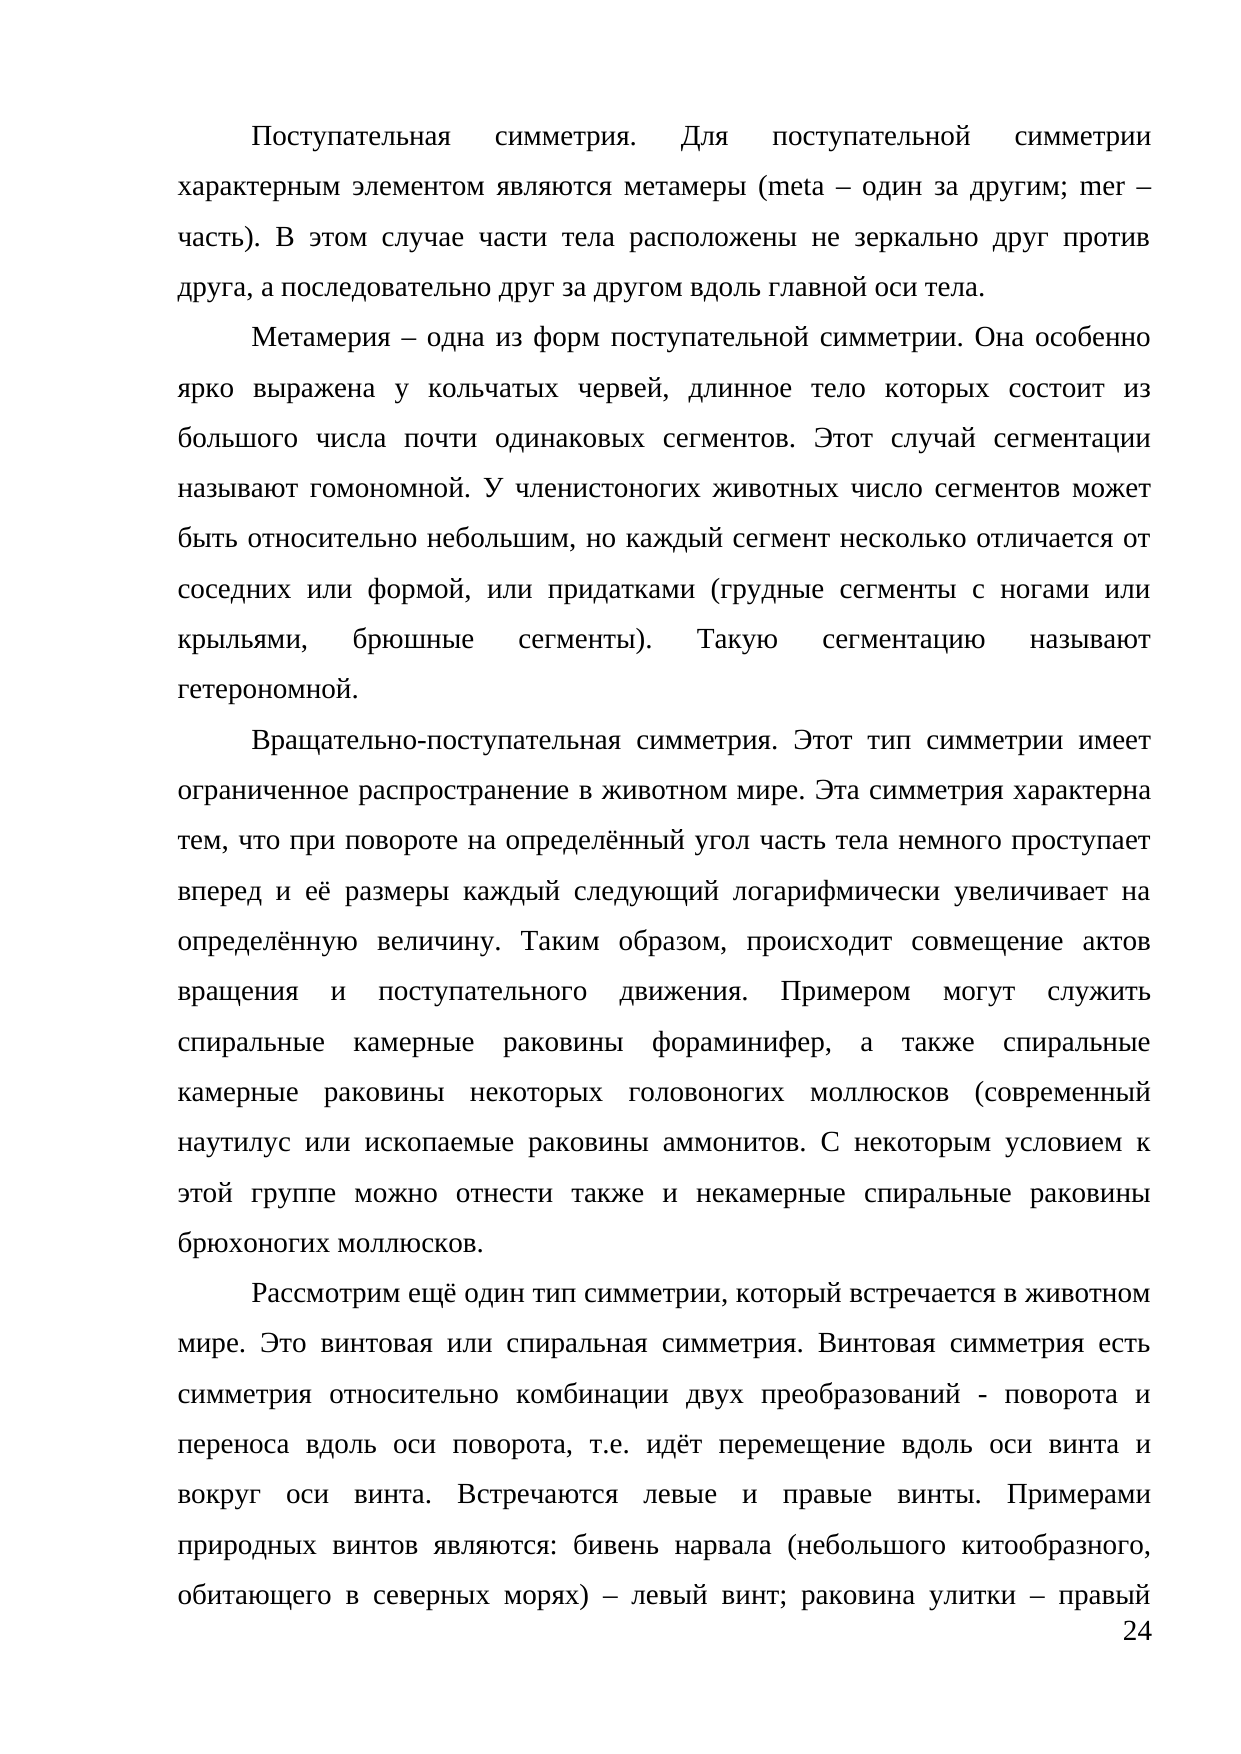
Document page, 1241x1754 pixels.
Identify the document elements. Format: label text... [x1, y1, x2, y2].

text Метамерия – одна из форм поступательной симметрии. Она особенно ярко выражена у кольчатых червей, длинное тело которых состоит из большого числа почти одинаковых сегментов. Этот случай сегментации называют гомономной. У членистоногих животных число сегментов может быть относительно небольшим, но каждый сегмент несколько отличается от соседних или формой, или придатками (грудные сегменты с ногами или крыльями, брюшные сегменты). Такую сегментацию называют гетерономной. [177, 319, 1152, 705]
text Поступательная симметрия. Для поступательной симметрии характерным элементом являются метамеры (meta – один за другим; mer – часть). В этом случае части тела расположены не зеркально друг против друга, а последовательно друг за другом вдоль главной оси тела. [177, 118, 1152, 303]
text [177, 1275, 1152, 1611]
text Вращательно-поступательная симметрия. Этот тип симметрии имеет ограниченное распространение в животном мире. Эта симметрия характерна тем, что при повороте на определённый угол часть тела немного проступает вперед и её размеры каждый следующий логарифмически увеличивает на определённую величину. Таким образом, происходит совмещение актов вращения и поступательного движения. Примером могут служить спиральные камерные раковины фораминифер, а также спиральные камерные раковины некоторых головоногих моллюсков (современный наутилус или ископаемые раковины аммонитов. С некоторым условием к этой группе можно отнести также и некамерные спиральные раковины брюхоногих моллюсков. [177, 722, 1152, 1258]
